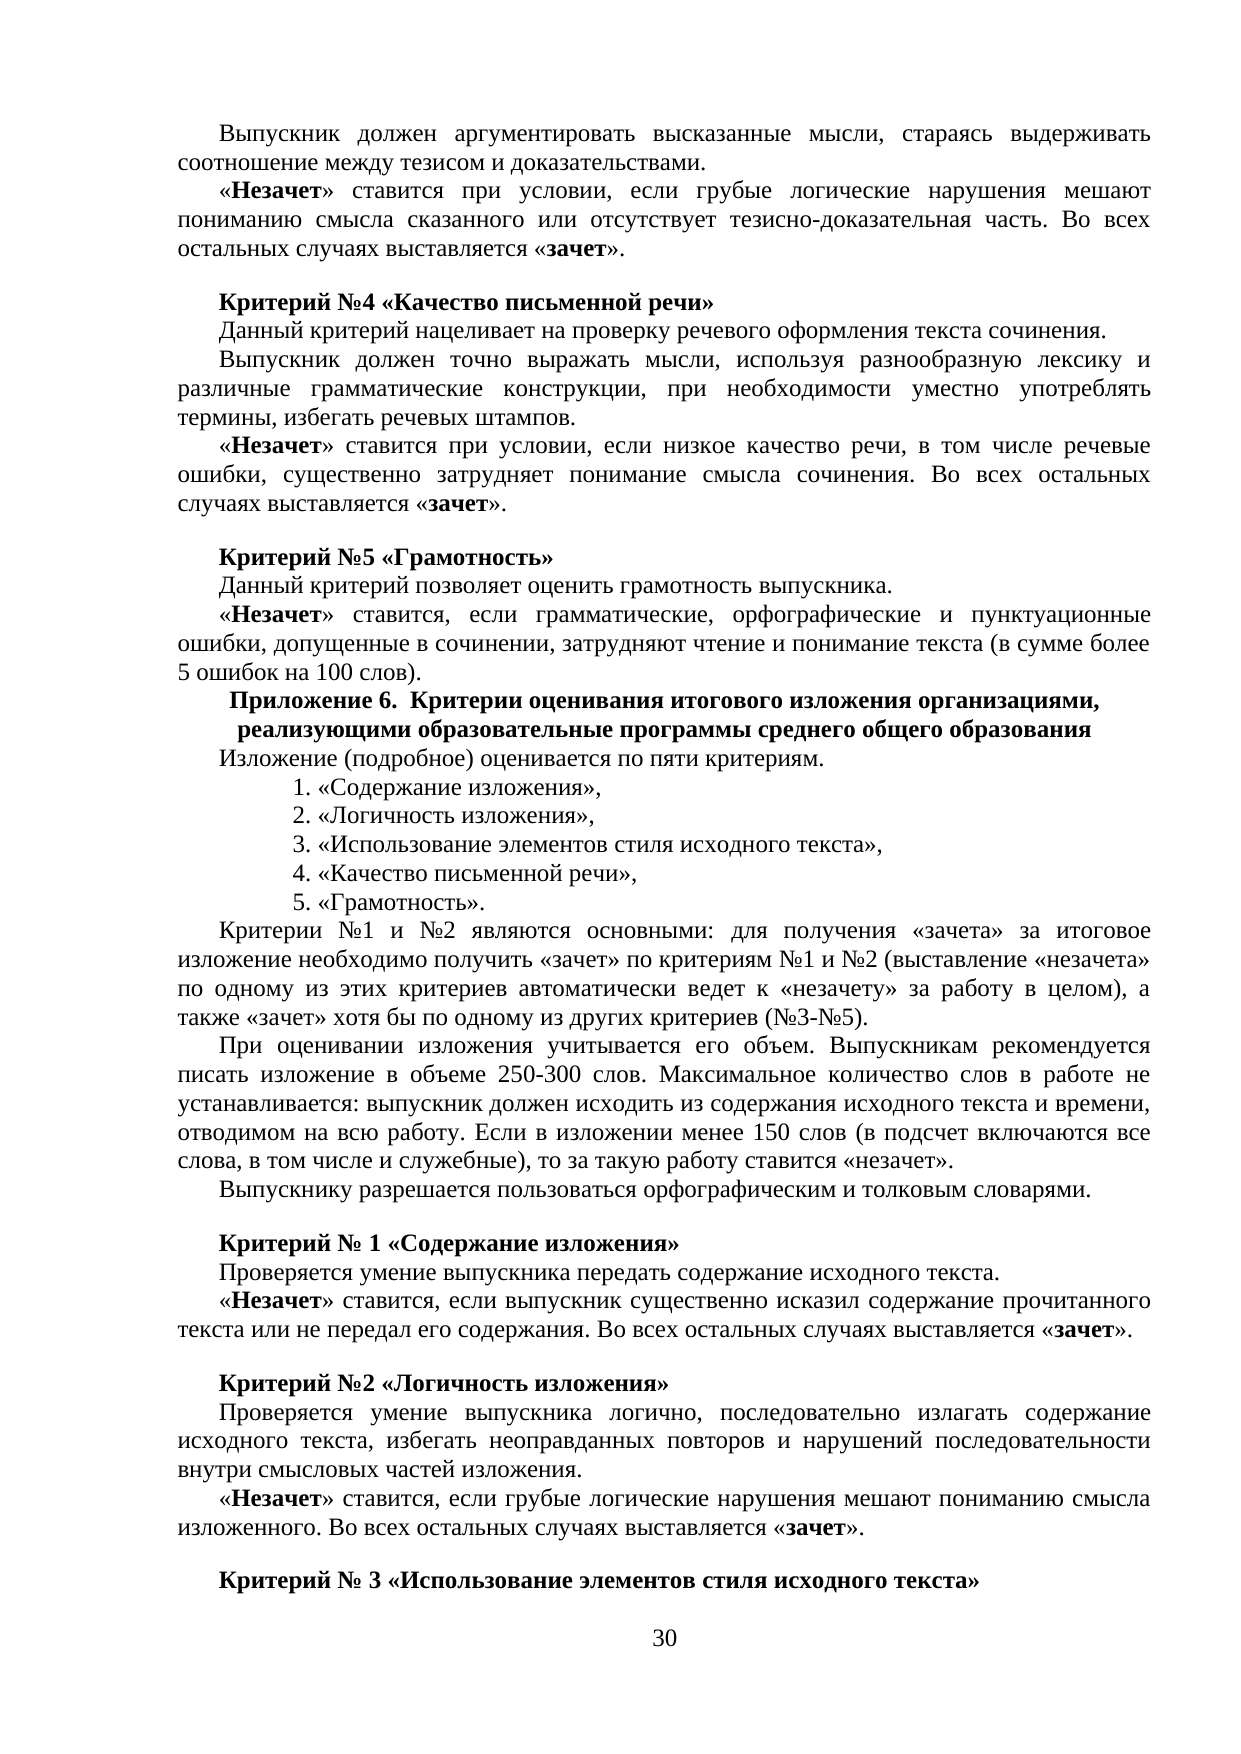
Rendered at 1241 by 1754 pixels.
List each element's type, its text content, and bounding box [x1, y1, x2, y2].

text «Незачет» ставится, если выпускник существенно исказил содержание прочитанного текста или не передал его содержания. Во всех остальных случаях выставляется «зачет». [177, 1286, 1152, 1343]
text «Незачет» ставится, если грубые логические нарушения мешают пониманию смысла изложенного. Во всех остальных случаях выставляется «зачет». [177, 1483, 1152, 1541]
text Выпускник должен аргументировать высказанные мысли, стараясь выдерживать соотношение между тезисом и доказательствами. [177, 118, 1152, 176]
text «Незачет» ставится при условии, если грубые логические нарушения мешают пониманию смысла сказанного или отсутствует тезисно-доказательная часть. Во всех остальных случаях выставляется «зачет». [177, 176, 1152, 262]
text 2. «Логичность изложения», [251, 801, 1152, 829]
text Проверяется умение выпускника логично, последовательно излагать содержание исходного текста, избегать неоправданных повторов и нарушений последовательности внутри смысловых частей изложения. [177, 1397, 1152, 1483]
text «Незачет» ставится при условии, если низкое качество речи, в том числе речевые ошибки, существенно затрудняет понимание смысла сочинения. Во всех остальных случаях выставляется «зачет». [177, 431, 1152, 517]
text Данный критерий позволяет оценить грамотность выпускника. [177, 571, 1152, 599]
text Выпускник должен точно выражать мысли, используя разнообразную лексику и различные грамматические конструкции, при необходимости уместно употреблять термины, избегать речевых штампов. [177, 344, 1152, 431]
text 4. «Качество письменной речи», [251, 858, 1152, 887]
text При оценивании изложения учитывается его объем. Выпускникам рекомендуется писать изложение в объеме 250-300 слов. Максимальное количество слов в работе не устанавливается: выпускник должен исходить из содержания исходного текста и времени, отводимом на всю работу. Если в изложении менее 150 слов (в подсчет включаются все слова, в том числе и служебные), то за такую работу ставится «незачет». [177, 1031, 1152, 1174]
text Изложение (подробное) оценивается по пяти критериям. [177, 743, 1152, 772]
text Приложение 6. Критерии оценивания итогового изложения организациями, реализующими образовательные программы среднего общего образования [177, 686, 1152, 743]
text Выпускнику разрешается пользоваться орфографическим и толковым словарями. [177, 1174, 1152, 1203]
text Критерий № 1 «Содержание изложения» [177, 1228, 1152, 1257]
text 1. «Содержание изложения», [251, 772, 1152, 801]
text Критерий №5 «Грамотность» [177, 542, 1152, 571]
text Критерий №4 «Качество письменной речи» [177, 287, 1152, 316]
text «Незачет» ставится, если грамматические, орфографические и пунктуационные ошибки, допущенные в сочинении, затрудняют чтение и понимание текста (в сумме более 5 ошибок на 100 слов). [177, 599, 1152, 686]
text 3. «Использование элементов стиля исходного текста», [251, 829, 1152, 858]
text 5. «Грамотность». [251, 887, 1152, 916]
text Данный критерий нацеливает на проверку речевого оформления текста сочинения. [177, 316, 1152, 344]
text Проверяется умение выпускника передать содержание исходного текста. [177, 1257, 1152, 1286]
text Критерий №2 «Логичность изложения» [177, 1368, 1152, 1397]
text Критерий № 3 «Использование элементов стиля исходного текста» [177, 1566, 1152, 1594]
text Критерии №1 и №2 являются основными: для получения «зачета» за итоговое изложение необходимо получить «зачет» по критериям №1 и №2 (выставление «незачета» по одному из этих критериев автоматически ведет к «незачету» за работу в целом), а также «зачет» хотя бы по одному из других критериев (№3-№5). [177, 916, 1152, 1031]
